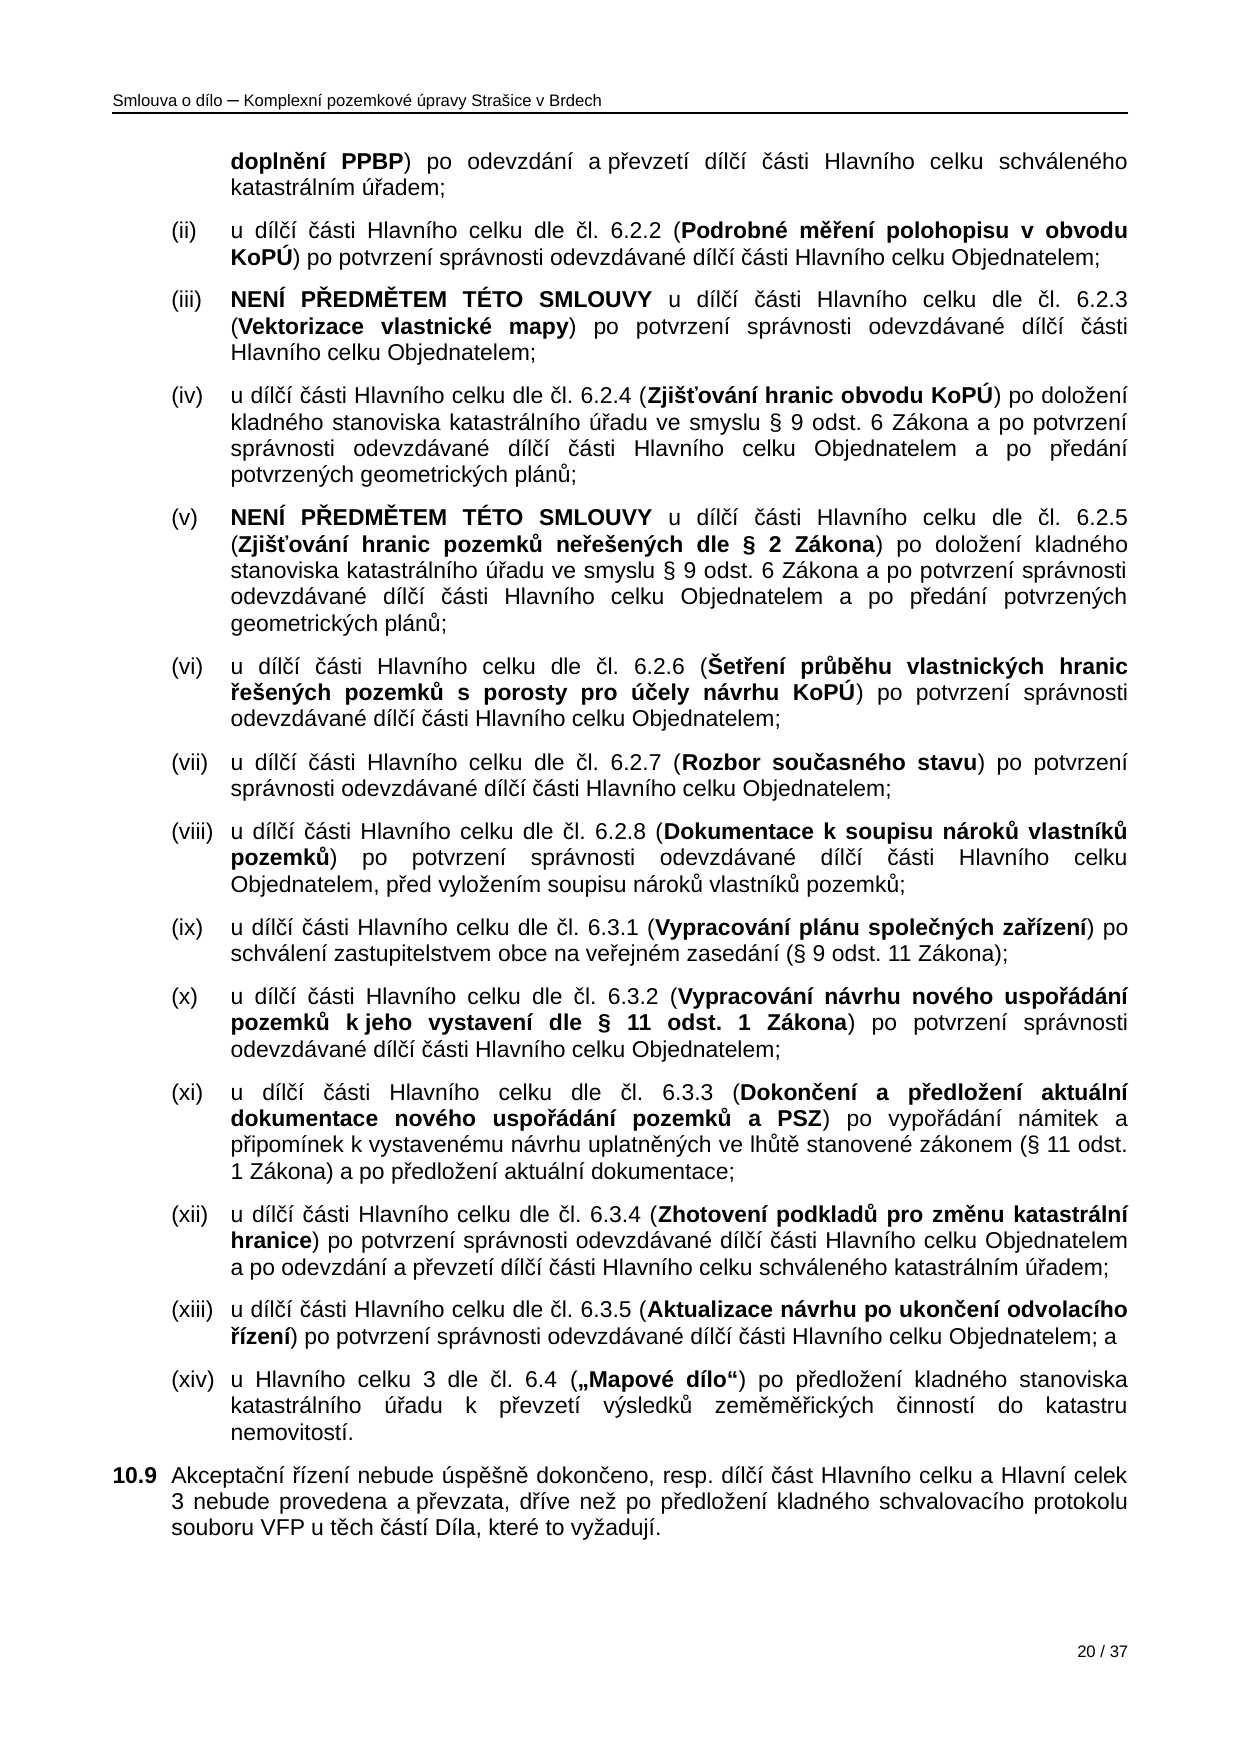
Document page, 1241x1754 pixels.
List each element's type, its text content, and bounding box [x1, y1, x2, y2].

list u dílčí části Hlavního celku dle čl. 6.3.3 (Dokončení a předložení aktuální dokumentace nového uspořádání pozemků a PSZ) po vypořádání námitek a připomínek k vystavenému návrhu uplatněných ve lhůtě stanovené zákonem (§ 11 odst. 1 Zákona) a po předložení aktuální dokumentace; [171, 1079, 1128, 1184]
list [171, 148, 1128, 200]
list u dílčí části Hlavního celku dle čl. 6.3.4 (Zhotovení podkladů pro změnu katastrální hranice) po potvrzení správnosti odevzdávané dílčí části Hlavního celku Objednatelem a po odevzdání a převzetí dílčí části Hlavního celku schváleného katastrálním úřadem; [171, 1201, 1128, 1280]
list u dílčí části Hlavního celku dle čl. 6.2.6 (Šetření průběhu vlastnických hranic řešených pozemků s porosty pro účely návrhu KoPÚ) po potvrzení správnosti odevzdávané dílčí části Hlavního celku Objednatelem; [171, 653, 1128, 732]
list u Hlavního celku 3 dle čl. 6.4 („Mapové dílo“) po předložení kladného stanoviska katastrálního úřadu k převzetí výsledků zeměměřických činností do katastru nemovitostí. [171, 1366, 1128, 1445]
list u dílčí části Hlavního celku dle čl. 6.3.1 (Vypracování plánu společných zařízení) po schválení zastupitelstvem obce na veřejném zasedání (§ 9 odst. 11 Zákona); [171, 913, 1128, 966]
list NENÍ PŘEDMĚTEM TÉTO SMLOUVY u dílčí části Hlavního celku dle čl. 6.2.5 (Zjišťování hranic pozemků neřešených dle § 2 Zákona) po doložení kladného stanoviska katastrálního úřadu ve smyslu § 9 odst. 6 Zákona a po potvrzení správnosti odevzdávané dílčí části Hlavního celku Objednatelem a po předání potvrzených geometrických plánů; [171, 504, 1128, 636]
list NENÍ PŘEDMĚTEM TÉTO SMLOUVY u dílčí části Hlavního celku dle čl. 6.2.3 (Vektorizace vlastnické mapy) po potvrzení správnosti odevzdávané dílčí části Hlavního celku Objednatelem; [171, 286, 1128, 366]
text Akceptační řízení nebude úspěšně dokončeno, resp. dílčí část Hlavního celku a Hlavní celek 3 nebude provedena a převzata, dříve než po předložení kladného schvalovacího protokolu souboru VFP u těch částí Díla, které to vyžadují. [112, 1462, 1128, 1541]
list u dílčí části Hlavního celku dle čl. 6.2.7 (Rozbor současného stavu) po potvrzení správnosti odevzdávané dílčí části Hlavního celku Objednatelem; [171, 748, 1128, 801]
list u dílčí části Hlavního celku dle čl. 6.2.4 (Zjišťování hranic obvodu KoPÚ) po doložení kladného stanoviska katastrálního úřadu ve smyslu § 9 odst. 6 Zákona a po potvrzení správnosti odevzdávané dílčí části Hlavního celku Objednatelem a po předání potvrzených geometrických plánů; [171, 382, 1128, 488]
list u dílčí části Hlavního celku dle čl. 6.3.5 (Aktualizace návrhu po ukončení odvolacího řízení) po potvrzení správnosti odevzdávané dílčí části Hlavního celku Objednatelem; a [171, 1296, 1128, 1349]
list u dílčí části Hlavního celku dle čl. 6.2.8 (Dokumentace k soupisu nároků vlastníků pozemků) po potvrzení správnosti odevzdávané dílčí části Hlavního celku Objednatelem, před vyložením soupisu nároků vlastníků pozemků; [171, 818, 1128, 897]
list u dílčí části Hlavního celku dle čl. 6.3.2 (Vypracování návrhu nového uspořádání pozemků k jeho vystavení dle § 11 odst. 1 Zákona) po potvrzení správnosti odevzdávané dílčí části Hlavního celku Objednatelem; [171, 983, 1128, 1062]
list u dílčí části Hlavního celku dle čl. 6.2.2 (Podrobné měření polohopisu v obvodu KoPÚ) po potvrzení správnosti odevzdávané dílčí části Hlavního celku Objednatelem; [171, 217, 1128, 270]
